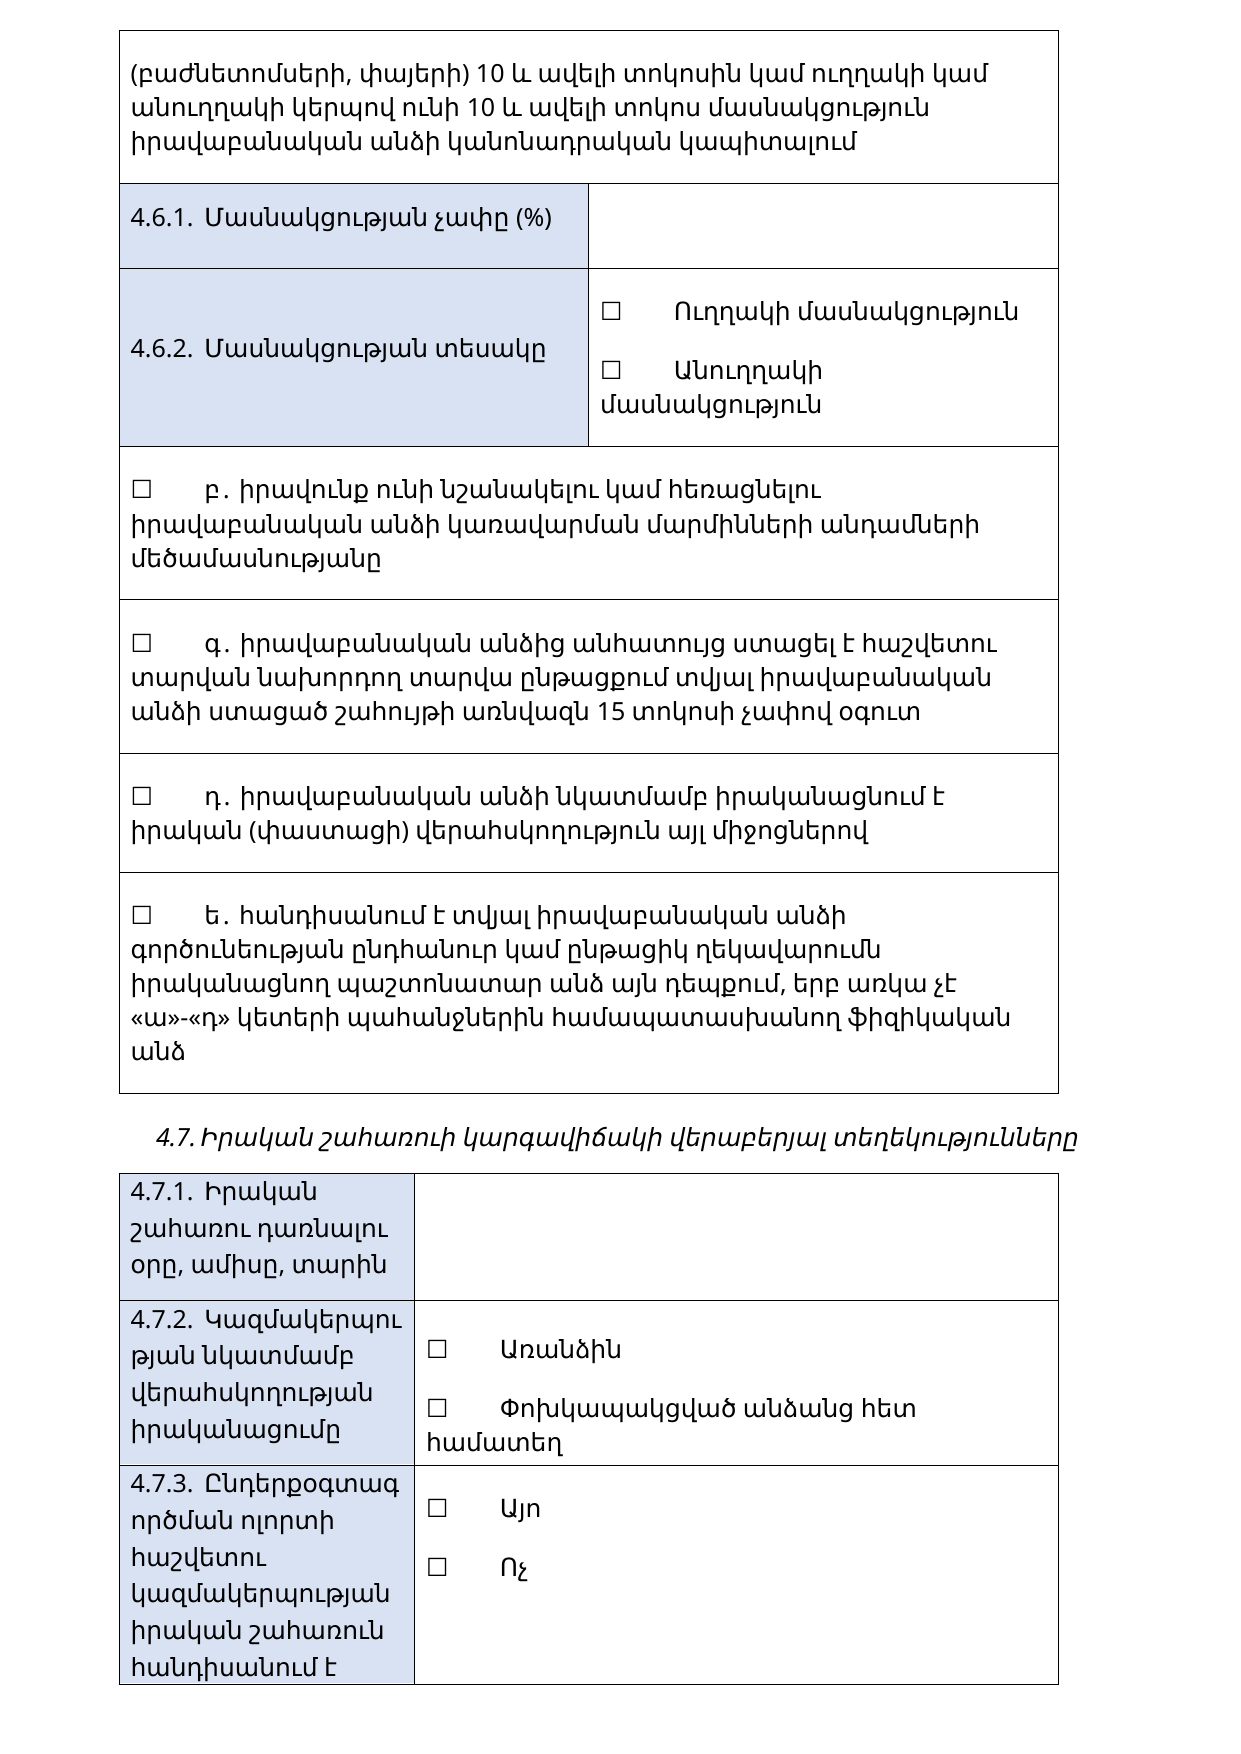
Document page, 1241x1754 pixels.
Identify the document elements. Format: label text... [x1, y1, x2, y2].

table_cell ☐ Ուղղակի մասնակցություն ☐ Անուղղակի մասնակցություն [589, 269, 1058, 446]
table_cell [120, 1466, 414, 1683]
table_header [415, 1174, 1058, 1300]
table_cell Մասնակցության տեսակը [120, 269, 588, 446]
table_cell ☐ դ․ իրավաբանական անձի նկատմամբ իրականացնում է իրական (փաստացի) վերահսկողություն այլ միջոցներով [120, 754, 1058, 872]
table_header Իրական շահառու դառնալու օրը, ամիսը, տարին [120, 1174, 414, 1300]
table_cell ☐ Առանձին ☐ Փոխկապակցված անձանց հետ համատեղ [415, 1301, 1058, 1464]
table_cell [589, 184, 1058, 268]
table_cell Մասնակցության չափը (%) [120, 184, 588, 268]
table_cell ☐ գ․ իրավաբանական անձից անհատույց ստացել է հաշվետու տարվան նախորդող տարվա ընթացքում տվյալ իրավաբանական անձի ստացած շահույթի առնվազն 15 տոկոսի չափով օգուտ [120, 600, 1058, 753]
table_cell ☐ բ․ իրավունք ունի նշանակելու կամ հեռացնելու իրավաբանական անձի կառավարման մարմինների անդամների մեծամասնությանը [120, 447, 1058, 599]
table_cell ☐ ե․ հանդիսանում է տվյալ իրավաբանական անձի գործունեության ընդհանուր կամ ընթացիկ ղեկավարումն իրականացնող պաշտոնատար անձ այն դեպքում, երբ առկա չէ «ա»-«դ» կետերի պահանջներին համապատասխանող ֆիզիկական անձ [120, 873, 1058, 1093]
table_cell Կազմակերպության նկատմամբ վերահսկողության իրականացումը [120, 1301, 414, 1464]
table_cell ☐ Այո ☐ Ոչ [415, 1466, 1058, 1683]
list Իրական շահառուի կարգավիճակի վերաբերյալ տեղեկությունները [156, 1119, 1171, 1153]
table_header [120, 31, 1058, 183]
